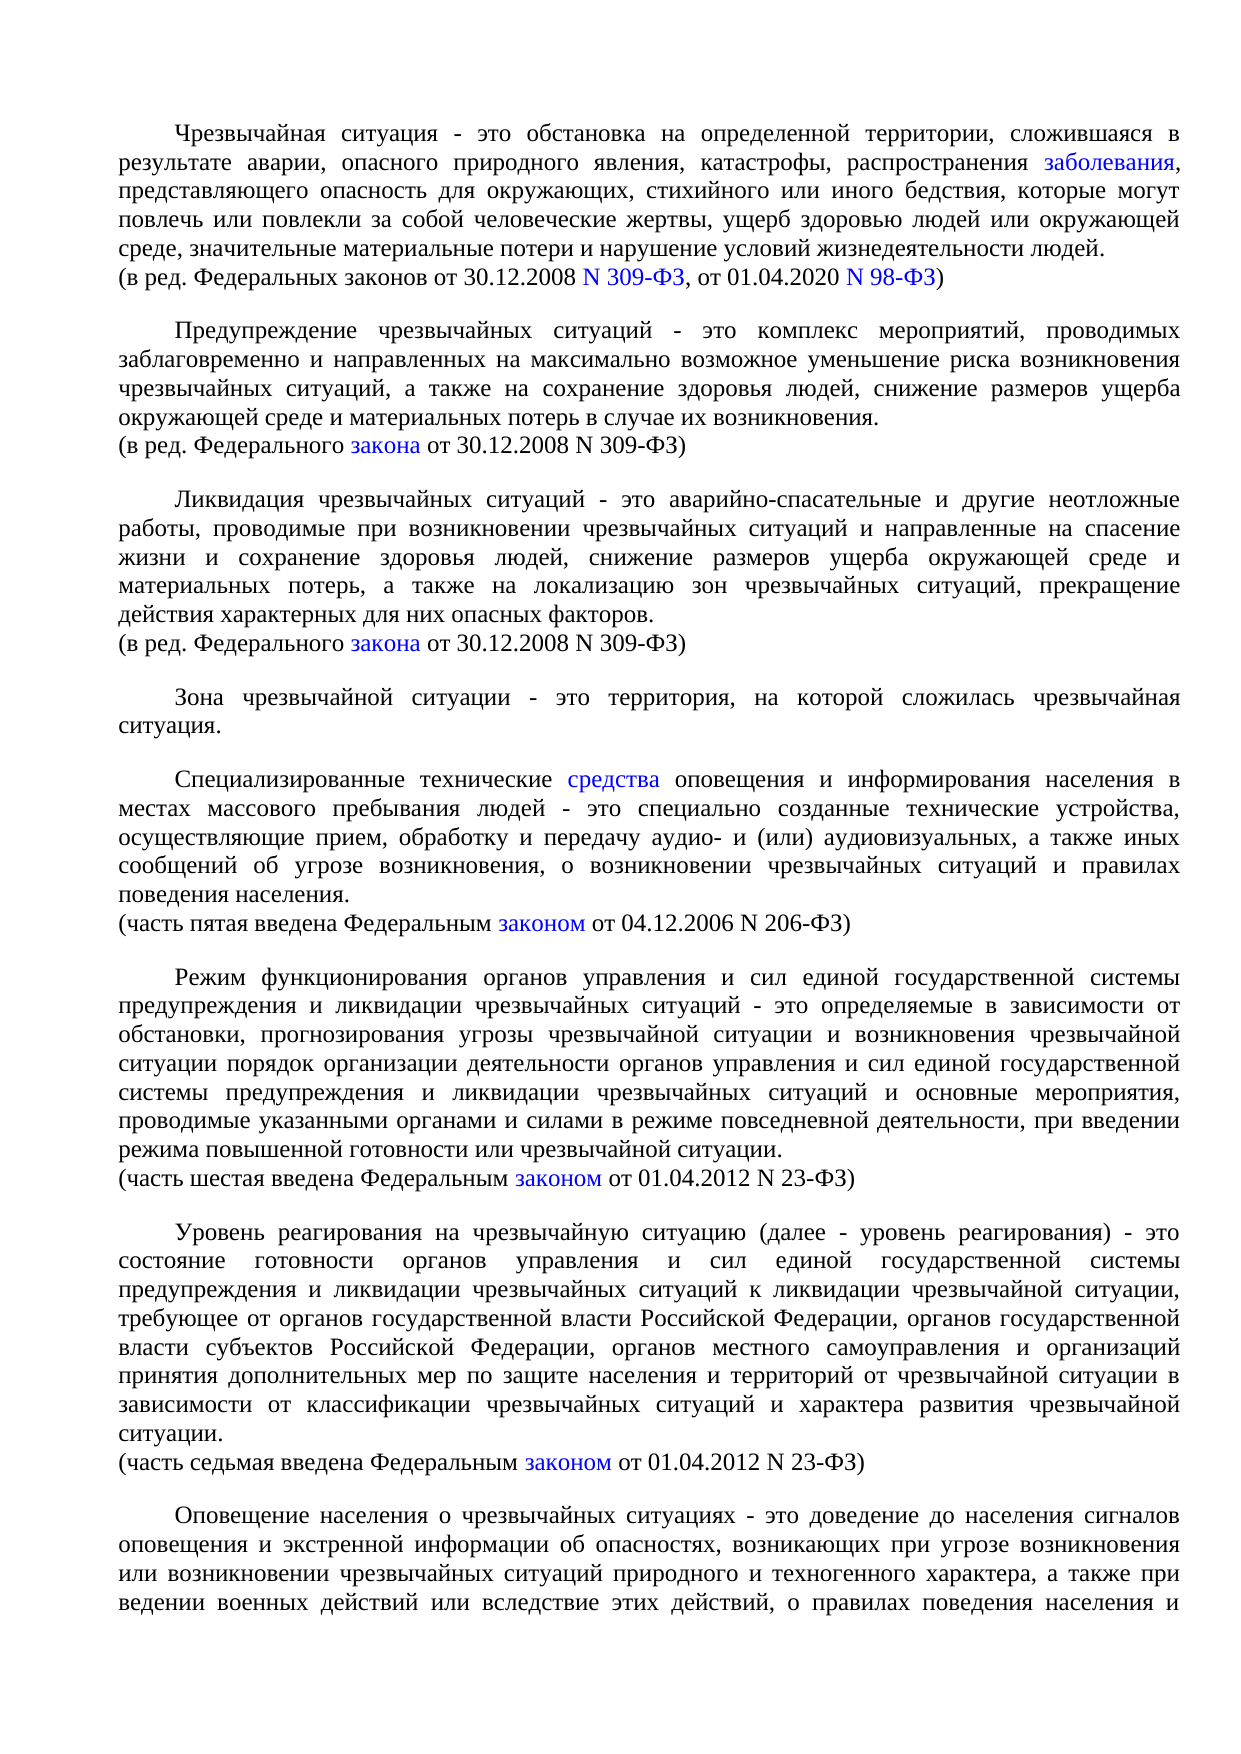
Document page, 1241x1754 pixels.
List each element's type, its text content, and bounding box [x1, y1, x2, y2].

text (в ред. Федеральных законов от 30.12.2008 N 309-ФЗ, от 01.04.2020 N 98-ФЗ) [118, 262, 1181, 291]
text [118, 1501, 1181, 1616]
text (в ред. Федерального закона от 30.12.2008 N 309-ФЗ) [118, 431, 1181, 459]
text Специализированные технические средства оповещения и информирования населения в местах массового пребывания людей - это специально созданные технические устройства, осуществляющие прием, обработку и передачу аудио- и (или) аудиовизуальных, а также иных сообщений об угрозе возникновения, о возникновении чрезвычайных ситуаций и правилах поведения населения. [118, 764, 1181, 908]
text Уровень реагирования на чрезвычайную ситуацию (далее - уровень реагирования) - это состояние готовности органов управления и сил единой государственной системы предупреждения и ликвидации чрезвычайных ситуаций к ликвидации чрезвычайной ситуации, требующее от органов государственной власти Российской Федерации, органов государственной власти субъектов Российской Федерации, органов местного самоуправления и организаций принятия дополнительных мер по защите населения и территорий от чрезвычайной ситуации в зависимости от классификации чрезвычайных ситуаций и характера развития чрезвычайной ситуации. [118, 1217, 1181, 1447]
text Режим функционирования органов управления и сил единой государственной системы предупреждения и ликвидации чрезвычайных ситуаций - это определяемые в зависимости от обстановки, прогнозирования угрозы чрезвычайной ситуации и возникновения чрезвычайной ситуации порядок организации деятельности органов управления и сил единой государственной системы предупреждения и ликвидации чрезвычайных ситуаций и основные мероприятия, проводимые указанными органами и силами в режиме повседневной деятельности, при введении режима повышенной готовности или чрезвычайной ситуации. [118, 962, 1181, 1163]
text (в ред. Федерального закона от 30.12.2008 N 309-ФЗ) [118, 628, 1181, 657]
text Чрезвычайная ситуация - это обстановка на определенной территории, сложившаяся в результате аварии, опасного природного явления, катастрофы, распространения заболевания, представляющего опасность для окружающих, стихийного или иного бедствия, которые могут повлечь или повлекли за собой человеческие жертвы, ущерб здоровью людей или окружающей среде, значительные материальные потери и нарушение условий жизнедеятельности людей. [118, 118, 1181, 262]
text Ликвидация чрезвычайных ситуаций - это аварийно-спасательные и другие неотложные работы, проводимые при возникновении чрезвычайных ситуаций и направленные на спасение жизни и сохранение здоровья людей, снижение размеров ущерба окружающей среде и материальных потерь, а также на локализацию зон чрезвычайных ситуаций, прекращение действия характерных для них опасных факторов. [118, 484, 1181, 628]
text (часть шестая введена Федеральным законом от 01.04.2012 N 23-ФЗ) [118, 1163, 1181, 1192]
text Предупреждение чрезвычайных ситуаций - это комплекс мероприятий, проводимых заблаговременно и направленных на максимально возможное уменьшение риска возникновения чрезвычайных ситуаций, а также на сохранение здоровья людей, снижение размеров ущерба окружающей среде и материальных потерь в случае их возникновения. [118, 316, 1181, 431]
text (часть пятая введена Федеральным законом от 04.12.2006 N 206-ФЗ) [118, 908, 1181, 937]
text (часть седьмая введена Федеральным законом от 01.04.2012 N 23-ФЗ) [118, 1447, 1181, 1476]
text Зона чрезвычайной ситуации - это территория, на которой сложилась чрезвычайная ситуация. [118, 682, 1181, 739]
